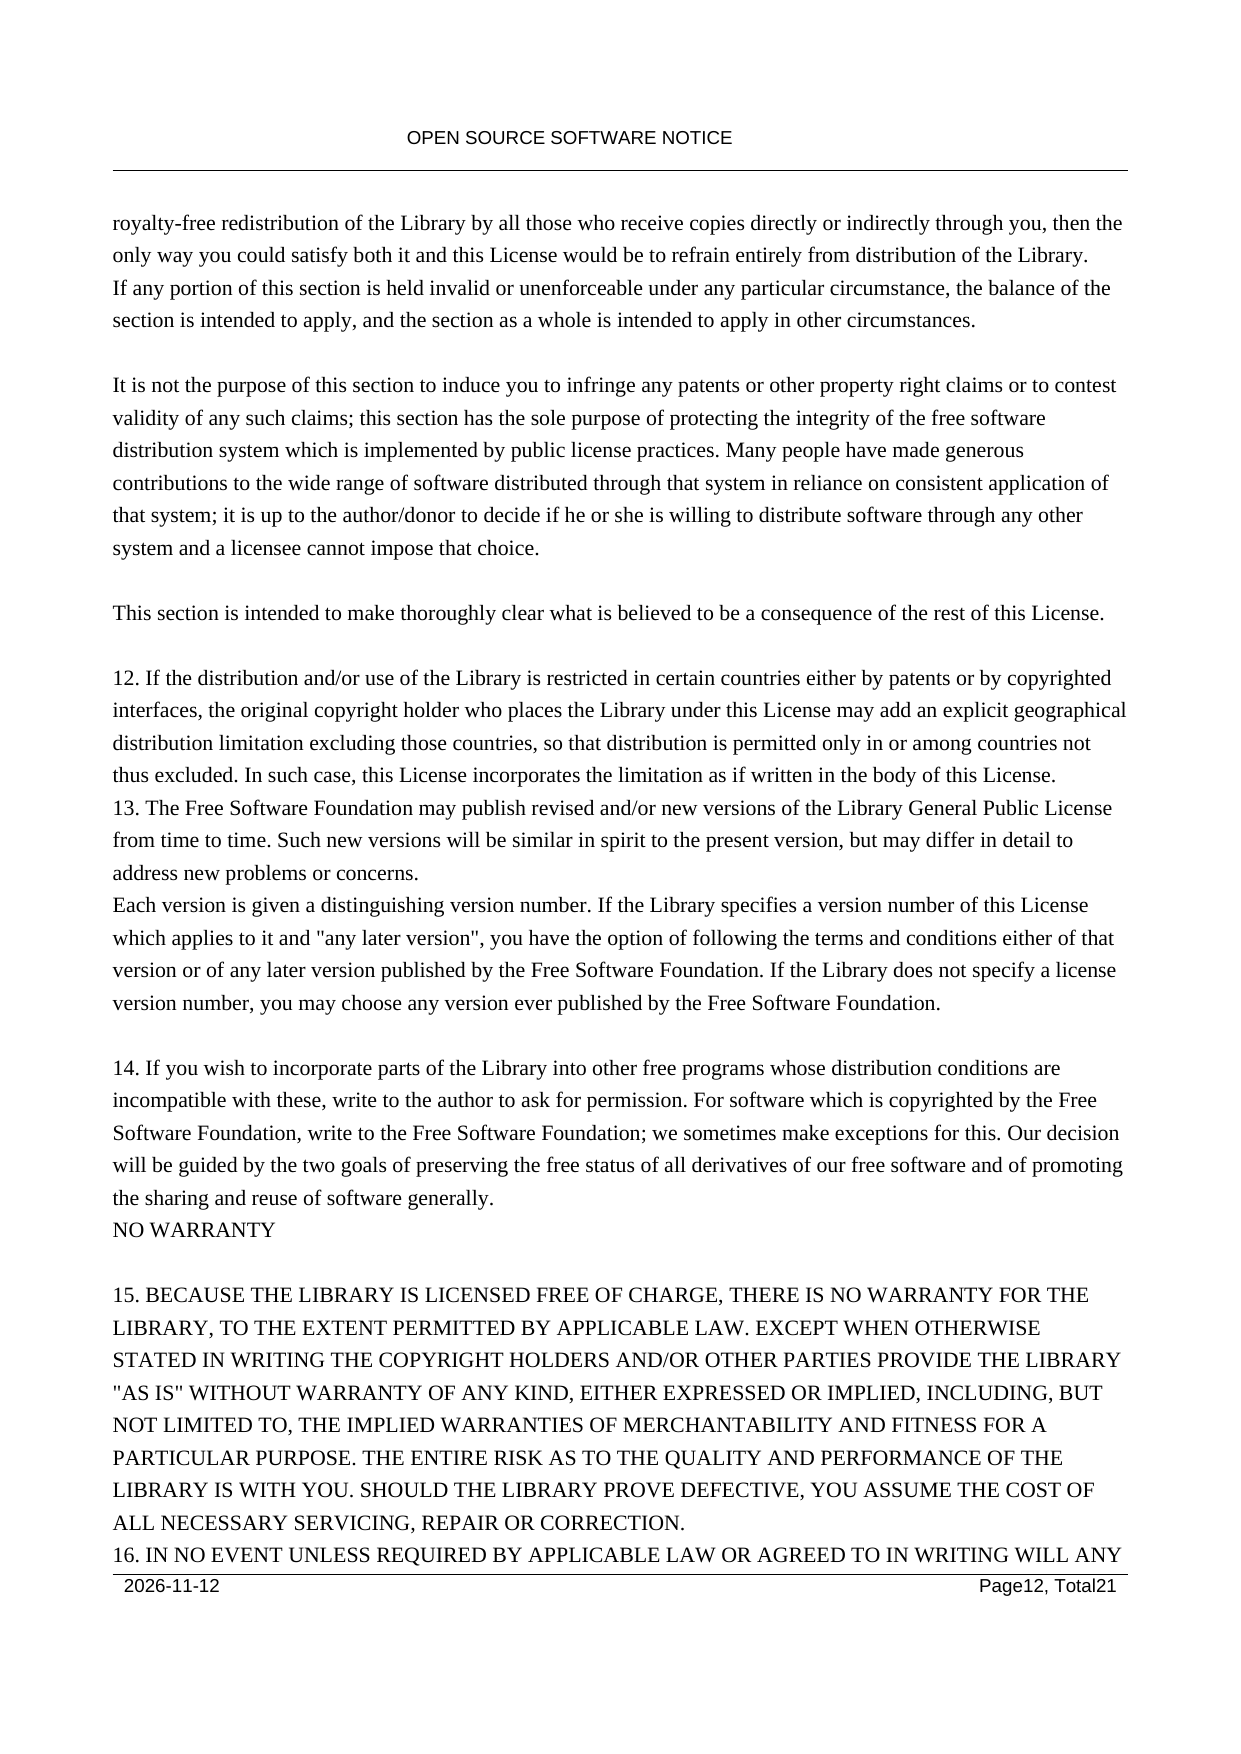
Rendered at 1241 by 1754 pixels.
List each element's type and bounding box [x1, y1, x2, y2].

text [112, 206, 1128, 1571]
